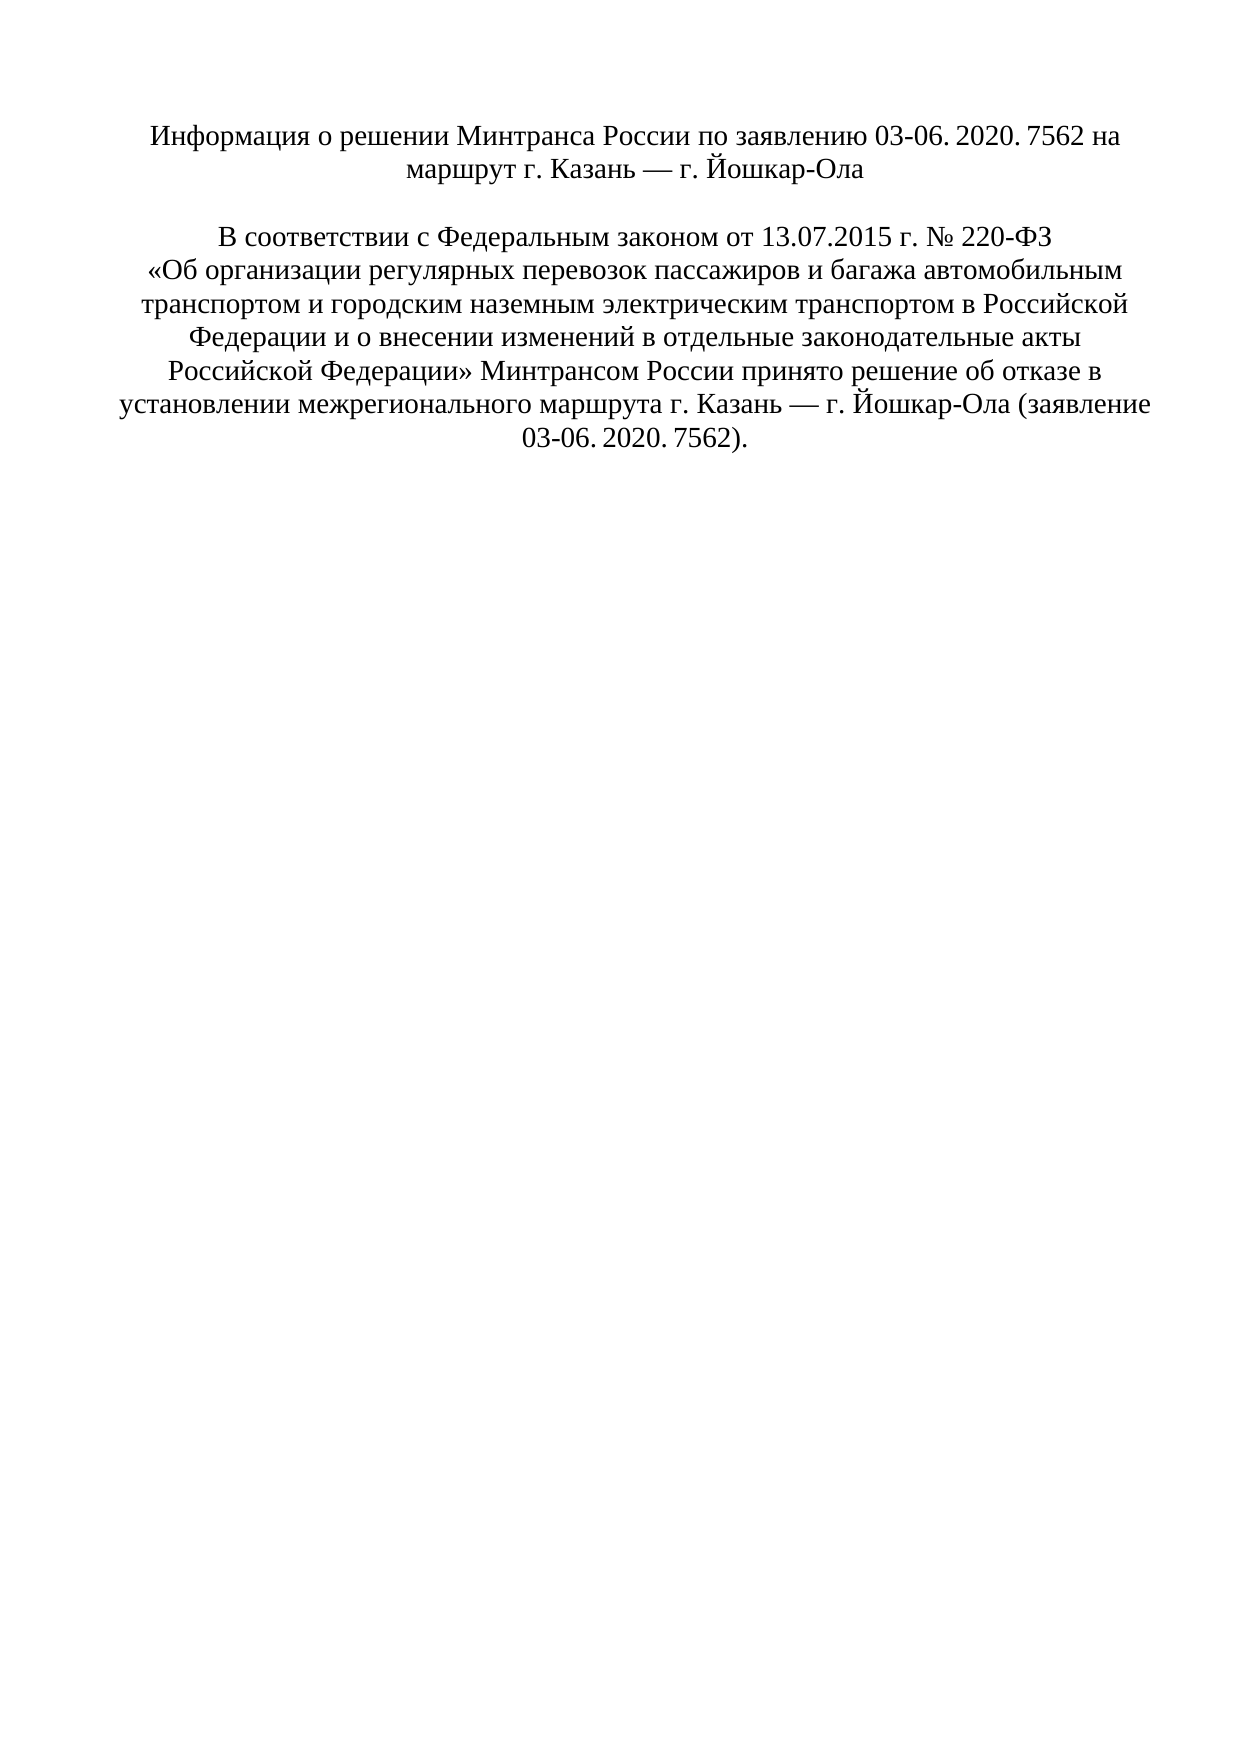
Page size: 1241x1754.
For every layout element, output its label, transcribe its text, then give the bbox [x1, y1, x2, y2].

text Информация о решении Минтранса России по заявлению 03-06. 2020. 7562 на маршрут г. Казань — г. Йошкар-Ола [118, 118, 1152, 185]
text В соответствии с Федеральным законом от 13.07.2015 г. № 220-ФЗ «Об организации регулярных перевозок пассажиров и багажа автомобильным транспортом и городским наземным электрическим транспортом в Российской Федерации и о внесении изменений в отдельные законодательные акты Российской Федерации» Минтрансом России принято решение об отказе в установлении межрегионального маршрута г. Казань — г. Йошкар-Ола (заявление 03-06. 2020. 7562). [118, 219, 1152, 453]
